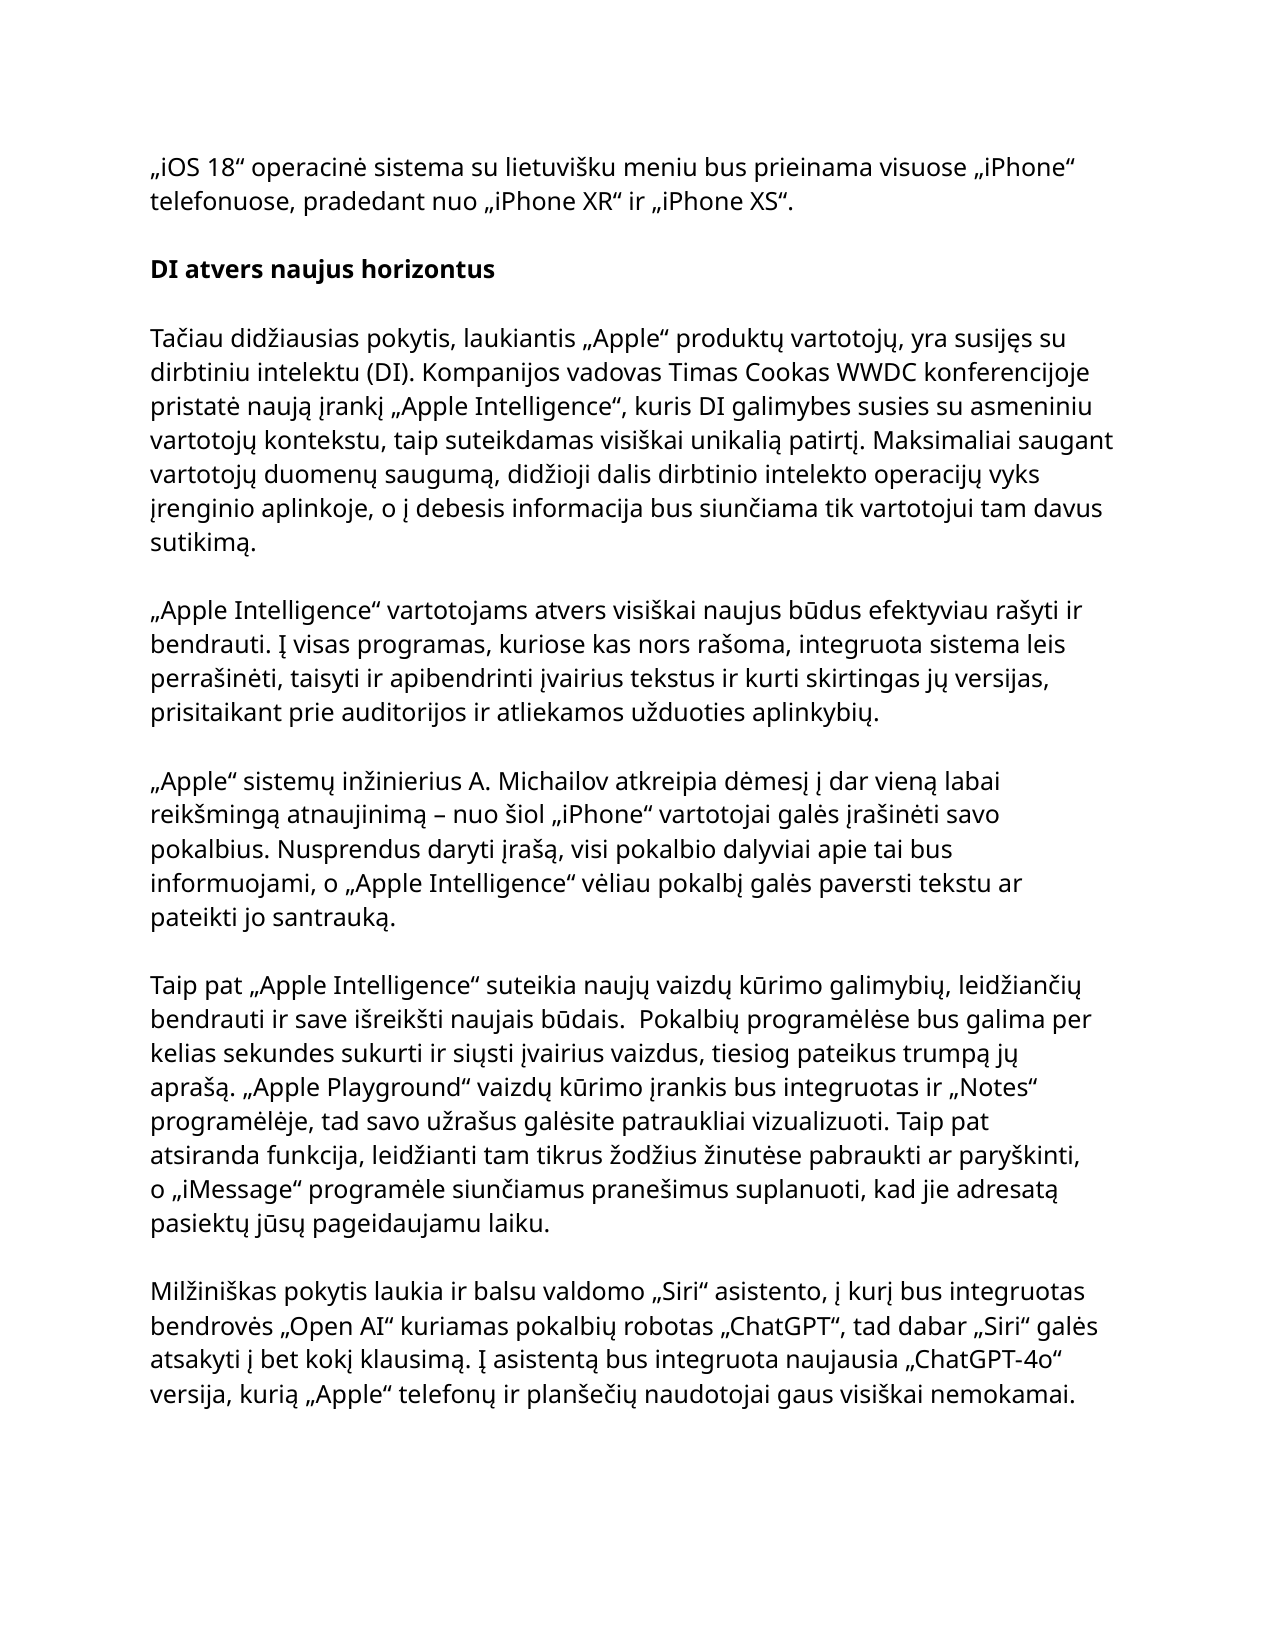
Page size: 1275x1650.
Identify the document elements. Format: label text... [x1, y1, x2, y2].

text „Apple“ sistemų inžinierius A. Michailov atkreipia dėmesį į dar vieną labai reikšmingą atnaujinimą – nuo šiol „iPhone“ vartotojai galės įrašinėti savo pokalbius. Nusprendus daryti įrašą, visi pokalbio dalyviai apie tai bus informuojami, o „Apple Intelligence“ vėliau pokalbį galės paversti tekstu ar pateikti jo santrauką. [150, 763, 1100, 933]
text „iOS 18“ operacinė sistema su lietuvišku meniu bus prieinama visuose „iPhone“ telefonuose, pradedant nuo „iPhone XR“ ir „iPhone XS“. [150, 150, 1125, 218]
text DI atvers naujus horizontus [150, 252, 1125, 286]
text „Apple Intelligence“ vartotojams atvers visiškai naujus būdus efektyviau rašyti ir bendrauti. Į visas programas, kuriose kas nors rašoma, integruota sistema leis perrašinėti, taisyti ir apibendrinti įvairius tekstus ir kurti skirtingas jų versijas, prisitaikant prie auditorijos ir atliekamos užduoties aplinkybių. [150, 593, 1125, 729]
text Tačiau didžiausias pokytis, laukiantis „Apple“ produktų vartotojų, yra susijęs su dirbtiniu intelektu (DI). Kompanijos vadovas Timas Cookas WWDC konferencijoje pristatė naują įrankį „Apple Intelligence“, kuris DI galimybes susies su asmeniniu vartotojų kontekstu, taip suteikdamas visiškai unikalią patirtį. Maksimaliai saugant vartotojų duomenų saugumą, didžioji dalis dirbtinio intelekto operacijų vyks įrenginio aplinkoje, o į debesis informacija bus siunčiama tik vartotojui tam davus sutikimą. [150, 320, 1125, 559]
text Taip pat „Apple Intelligence“ suteikia naujų vaizdų kūrimo galimybių, leidžiančių bendrauti ir save išreikšti naujais būdais. Pokalbių programėlėse bus galima per kelias sekundes sukurti ir siųsti įvairius vaizdus, tiesiog pateikus trumpą jų aprašą. „Apple Playground“ vaizdų kūrimo įrankis bus integruotas ir „Notes“ programėlėje, tad savo užrašus galėsite patraukliai vizualizuoti. Taip pat atsiranda funkcija, leidžianti tam tikrus žodžius žinutėse pabraukti ar paryškinti, o „iMessage“ programėle siunčiamus pranešimus suplanuoti, kad jie adresatą pasiektų jūsų pageidaujamu laiku. [150, 967, 1100, 1240]
text Milžiniškas pokytis laukia ir balsu valdomo „Siri“ asistento, į kurį bus integruotas bendrovės „Open AI“ kuriamas pokalbių robotas „ChatGPT“, tad dabar „Siri“ galės atsakyti į bet kokį klausimą. Į asistentą bus integruota naujausia „ChatGPT-4o“ versija, kurią „Apple“ telefonų ir planšečių naudotojai gaus visiškai nemokamai. [150, 1274, 1100, 1410]
